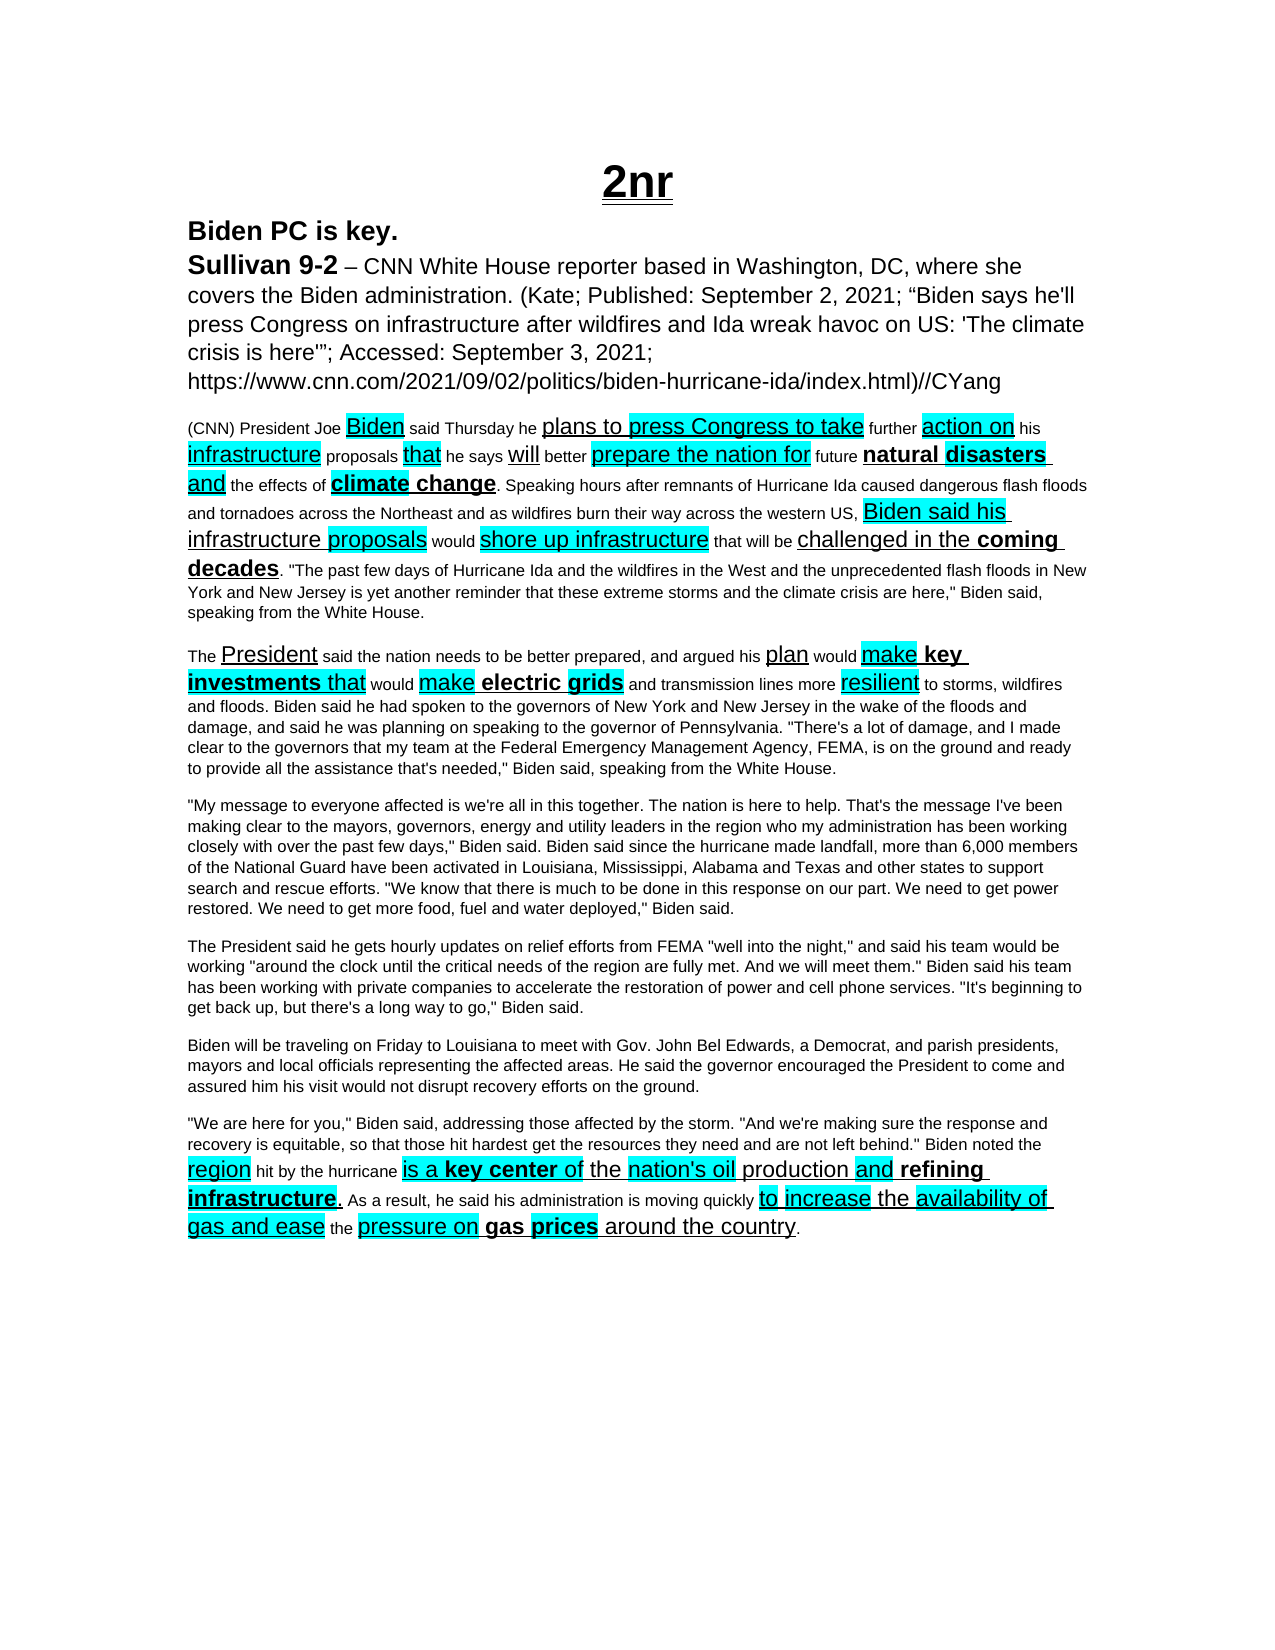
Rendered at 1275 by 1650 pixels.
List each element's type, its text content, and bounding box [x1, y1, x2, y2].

subtitle 2nr [187, 154, 1087, 207]
text The President said he gets hourly updates on relief efforts from FEMA "well into the night," and said his team would be working "around the clock until the critical needs of the region are fully met. And we will meet them." Biden said his team has been working with private companies to accelerate the restoration of power and cell phone services. "It's beginning to get back up, but there's a long way to go," Biden said. [187, 936, 1087, 1017]
text Biden will be traveling on Friday to Louisiana to meet with Gov. John Bel Edwards, a Democrat, and parish presidents, mayors and local officials representing the affected areas. He said the governor encouraged the President to come and assured him his visit would not disrupt recovery efforts on the ground. [187, 1036, 1087, 1096]
text The President said the nation needs to be better prepared, and argued his plan would make key investments that would make electric grids and transmission lines more resilient to storms, wildfires and floods. Biden said he had spoken to the governors of New York and New Jersey in the wake of the floods and damage, and said he was planning on speaking to the governor of Pennsylvania. "There's a lot of damage, and I made clear to the governors that my team at the Federal Emergency Management Agency, FEMA, is on the ground and ready to provide all the assistance that's needed," Biden said, speaking from the White House. [187, 641, 1087, 778]
text "My message to everyone affected is we're all in this together. The nation is here to help. That's the message I've been making clear to the mayors, governors, energy and utility leaders in the region who my administration has been working closely with over the past few days," Biden said. Biden said since the hurricane made landfall, more than 6,000 members of the National Guard have been activated in Louisiana, Mississippi, Alabama and Texas and other states to support search and rescue efforts. "We know that there is much to be done in this response on our part. We need to get power restored. We need to get more food, fuel and water deployed," Biden said. [187, 796, 1087, 918]
subtitle Biden PC is key. [187, 215, 1087, 246]
text Sullivan 9-2 – CNN White House reporter based in Washington, DC, where she covers the Biden administration. (Kate; Published: September 2, 2021; “Biden says he'll press Congress on infrastructure after wildfires and Ida wreak havoc on US: 'The climate crisis is here'”; Accessed: September 3, 2021; https://www.cnn.com/2021/09/02/politics/biden-hurricane-ida/index.html)//CYang [187, 249, 1087, 394]
text (CNN) President Joe Biden said Thursday he plans to press Congress to take further action on his infrastructure proposals that he says will better prepare the nation for future natural disasters and the effects of climate change. Speaking hours after remnants of Hurricane Ida caused dangerous flash floods and tornadoes across the Northeast and as wildfires burn their way across the western US, Biden said his infrastructure proposals would shore up infrastructure that will be challenged in the coming decades. "The past few days of Hurricane Ida and the wildfires in the West and the unprecedented flash floods in New York and New Jersey is yet another reminder that these extreme storms and the climate crisis are here," Biden said, speaking from the White House. [187, 413, 1087, 622]
text "We are here for you," Biden said, addressing those affected by the storm. "And we're making sure the response and recovery is equitable, so that those hit hardest get the resources they need and are not left behind." Biden noted the region hit by the hurricane is a key center of the nation's oil production and refining infrastructure. As a result, he said his administration is moving quickly to increase the availability of gas and ease the pressure on gas prices around the country. [187, 1114, 1087, 1239]
